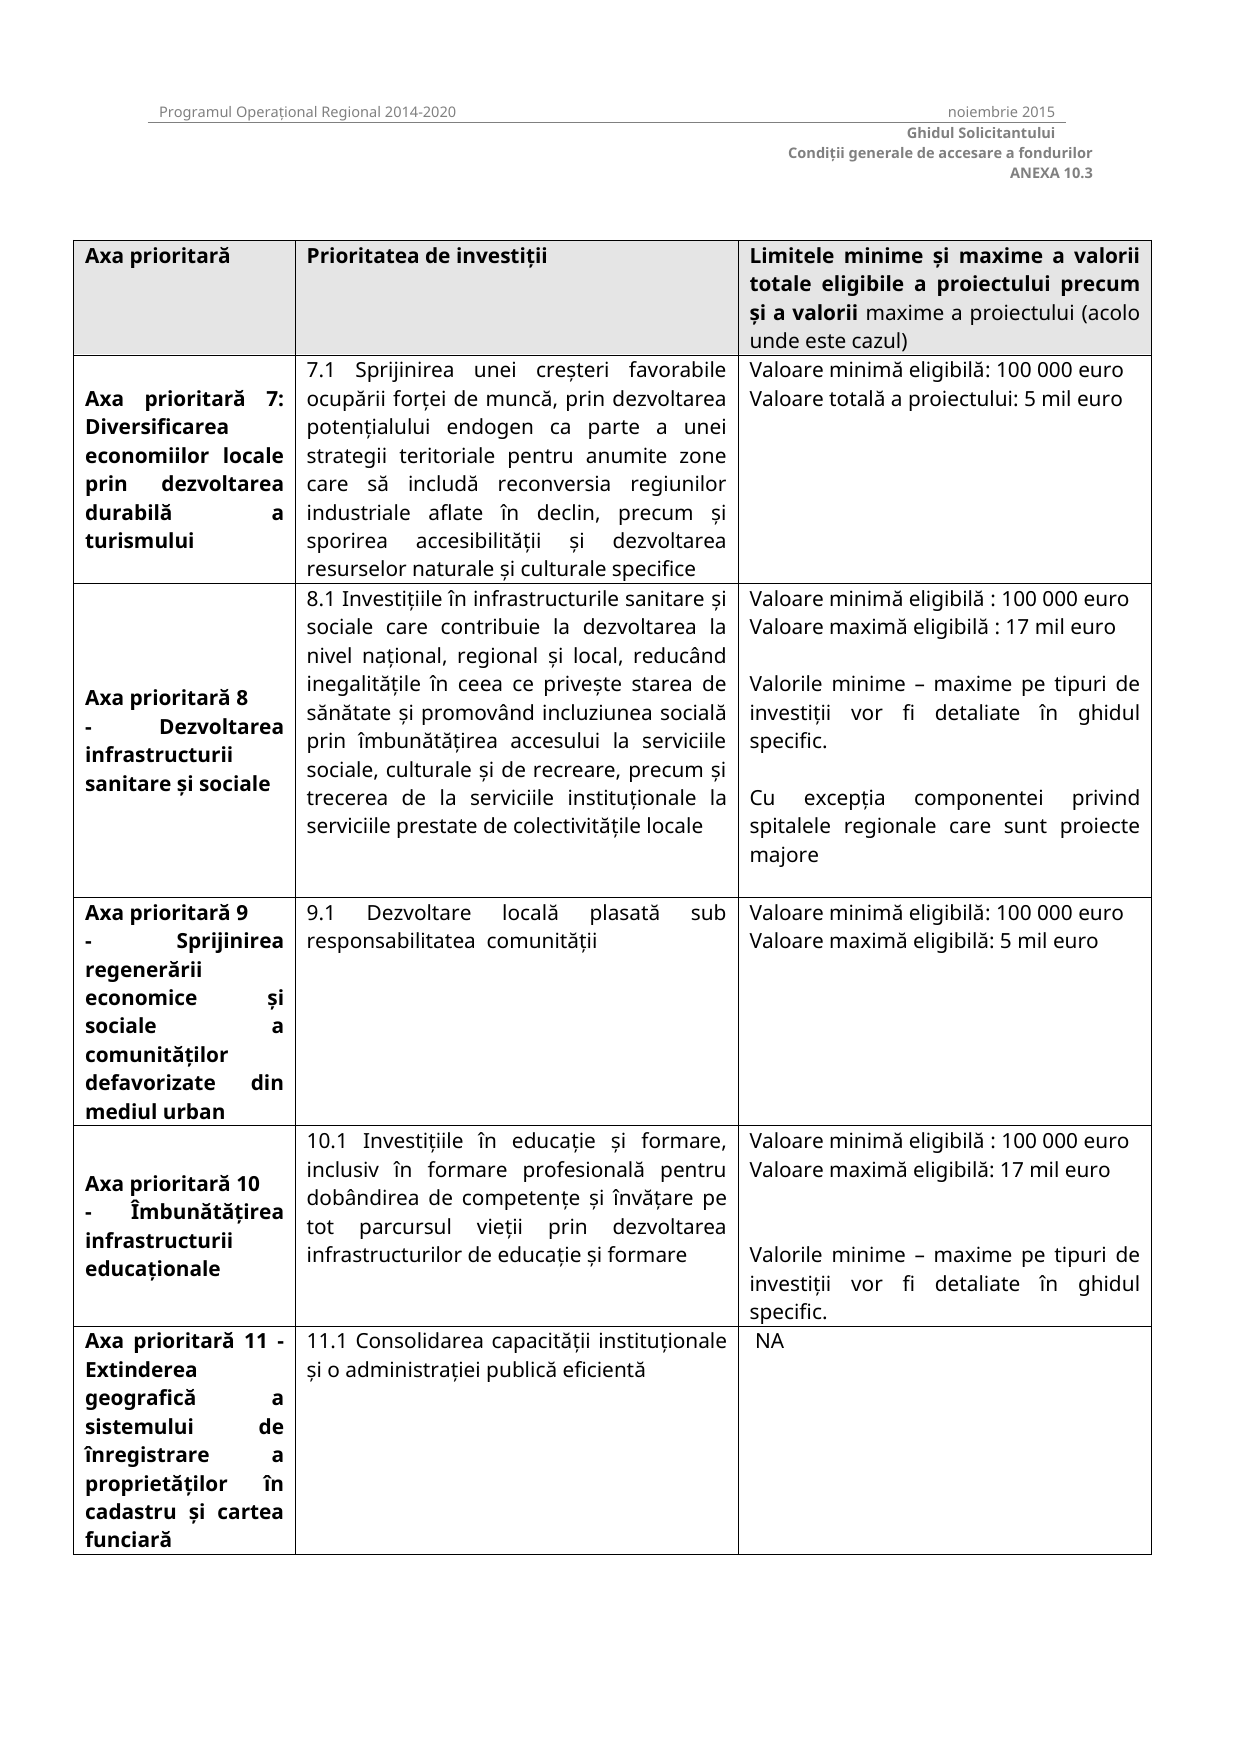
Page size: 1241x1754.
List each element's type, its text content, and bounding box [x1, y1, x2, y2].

table_cell Valoare minimă eligibilă: 100 000 euro Valoare maximă eligibilă: 5 mil euro [739, 898, 1151, 1125]
table_cell 10.1 Investițiile în educație și formare, inclusiv în formare profesională pentru dobândirea de competențe și învățare pe tot parcursul vieții prin dezvoltarea infrastructurilor de educație și formare [296, 1126, 738, 1326]
table_cell 7.1 Sprijinirea unei creșteri favorabile ocupării forței de muncă, prin dezvoltarea potențialului endogen ca parte a unei strategii teritoriale pentru anumite zone care să includă reconversia regiunilor industriale aflate în declin, precum și sporirea accesibilității și dezvoltarea resurselor naturale și culturale specifice [296, 356, 738, 583]
table_cell Axa prioritară 8 - Dezvoltarea infrastructurii sanitare şi sociale [74, 584, 295, 897]
table_header Prioritatea de investiţii [296, 241, 738, 354]
table_cell NA [739, 1327, 1151, 1554]
table_cell Axa prioritară 10 - Îmbunătățirea infrastructurii educaționale [74, 1126, 295, 1326]
table_cell Axa prioritară 9 - Sprijinirea regenerării economice și sociale a comunităților defavorizate din mediul urban [74, 898, 295, 1125]
table_cell Valoare minimă eligibilă : 100 000 euro Valoare maximă eligibilă : 17 mil euro Valorile minime – maxime pe tipuri de investiții vor fi detaliate în ghidul specific. Cu excepţia componentei privind spitalele regionale care sunt proiecte majore [739, 584, 1151, 897]
table_cell Axa prioritară 11 - Extinderea geografică a sistemului de înregistrare a proprietăţilor în cadastru şi cartea funciară [74, 1327, 295, 1554]
table_cell 11.1 Consolidarea capacității instituționale și o administrației publică eficientă [296, 1327, 738, 1554]
table_cell 8.1 Investiţiile în infrastructurile sanitare şi sociale care contribuie la dezvoltarea la nivel naţional, regional şi local, reducând inegalităţile în ceea ce priveşte starea de sănătate şi promovând incluziunea socială prin îmbunătăţirea accesului la serviciile sociale, culturale și de recreare, precum și trecerea de la serviciile instituționale la serviciile prestate de colectivitățile locale [296, 584, 738, 897]
table_cell 9.1 Dezvoltare locală plasată sub responsabilitatea comunităţii [296, 898, 738, 1125]
table_cell Valoare minimă eligibilă : 100 000 euro Valoare maximă eligibilă: 17 mil euro Valorile minime – maxime pe tipuri de investiții vor fi detaliate în ghidul specific. [739, 1126, 1151, 1326]
table_header Limitele minime şi maxime a valorii totale eligibile a proiectului precum și a valorii maxime a proiectului (acolo unde este cazul) [739, 241, 1151, 354]
table_cell Valoare minimă eligibilă: 100 000 euro Valoare totală a proiectului: 5 mil euro [739, 356, 1151, 583]
table_cell Axa prioritară 7: Diversificarea economiilor locale prin dezvoltarea durabilă a turismului [74, 356, 295, 583]
table_header Axa prioritară [74, 241, 295, 354]
